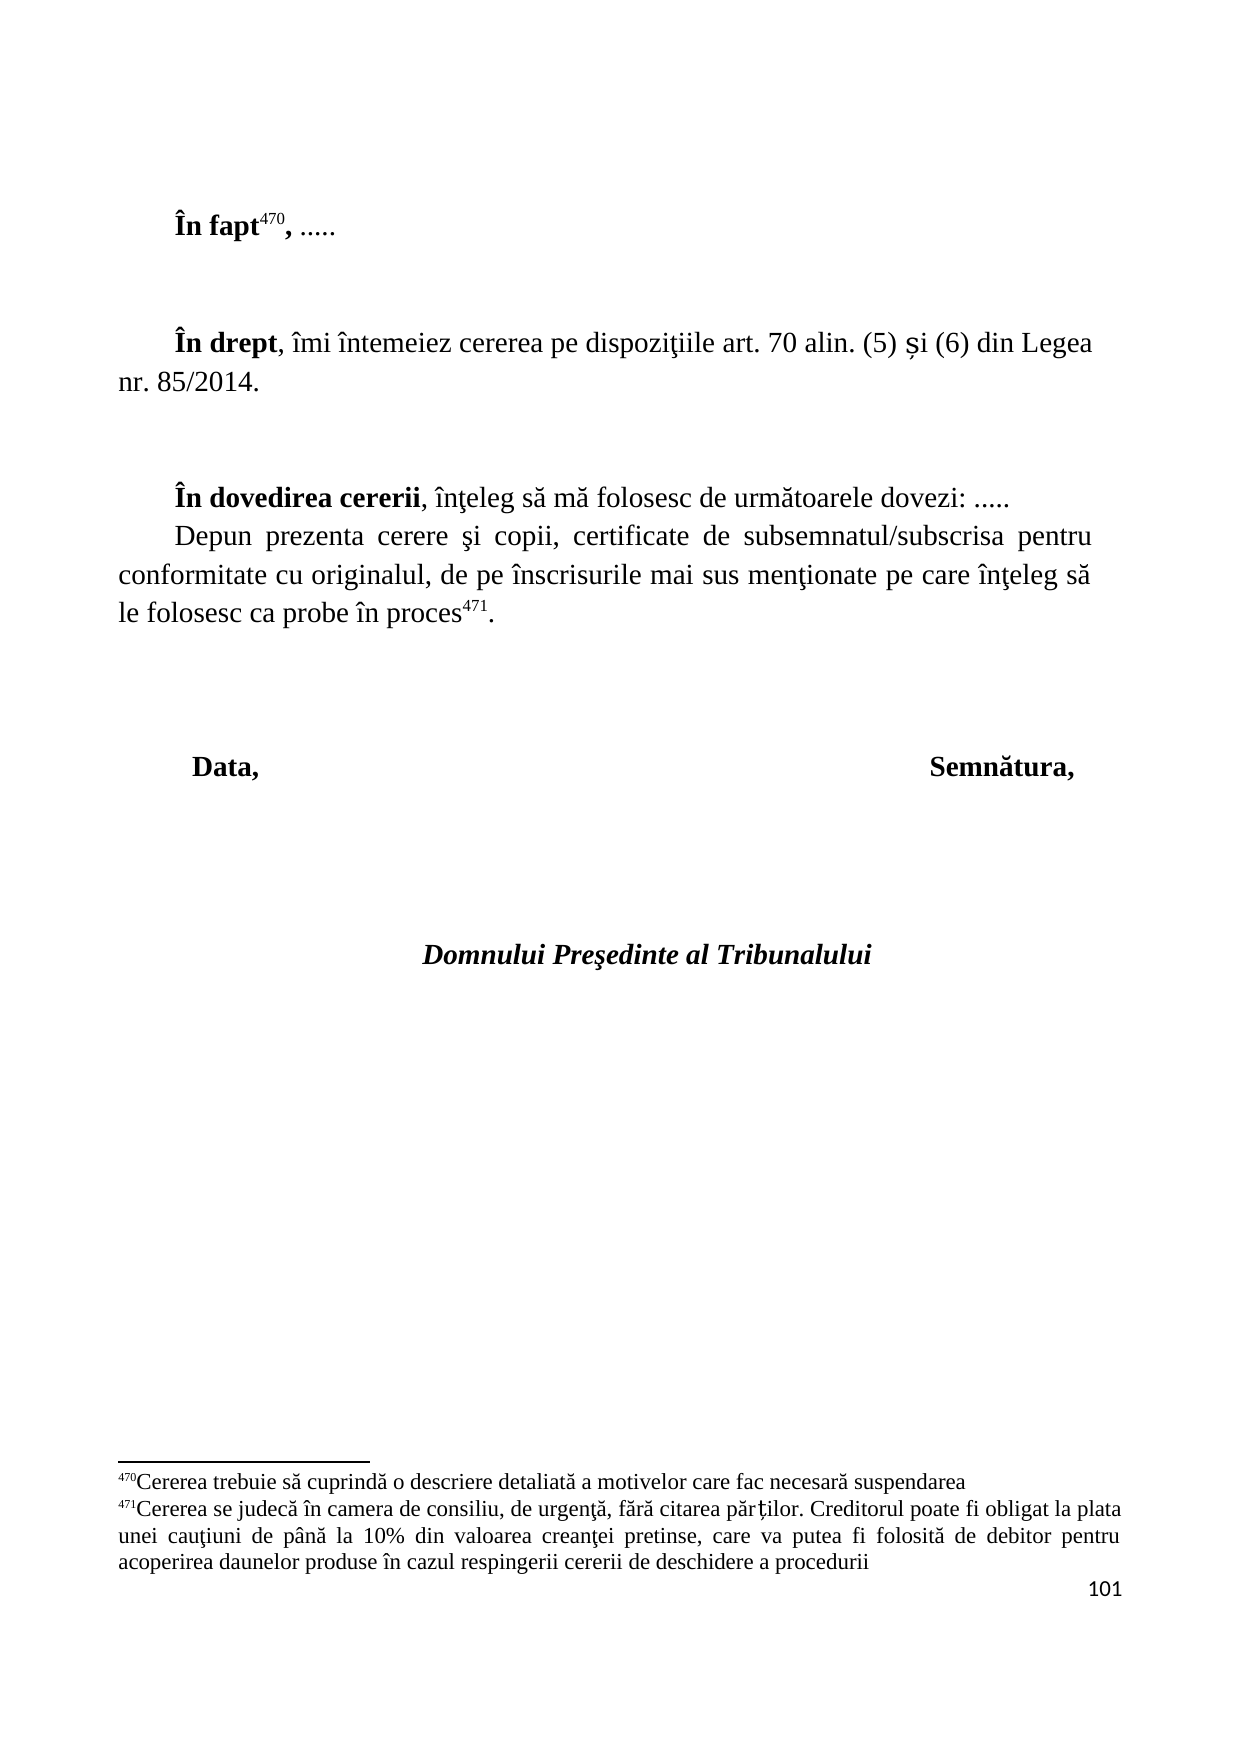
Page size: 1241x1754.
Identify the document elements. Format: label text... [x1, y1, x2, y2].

text În dovedirea cererii, înţeleg să mă folosesc de următoarele dovezi: ..... [118, 480, 1093, 513]
text Data, Semnătura, [118, 749, 1093, 783]
text Domnului Preşedinte al Tribunalului [118, 937, 1122, 970]
text Depun prezenta cerere şi copii, certificate de subsemnatul/subscrisa pentru conformitate cu originalul, de pe înscrisurile mai sus menţionate pe care înţeleg să le folosesc ca probe în proces. [118, 518, 1093, 629]
text În drept, îmi întemeiez cererea pe dispoziţiile art. 70 alin. (5) și (6) din Legea nr. 85/2014. [118, 324, 1093, 398]
text În fapt, ..... [118, 208, 1093, 242]
